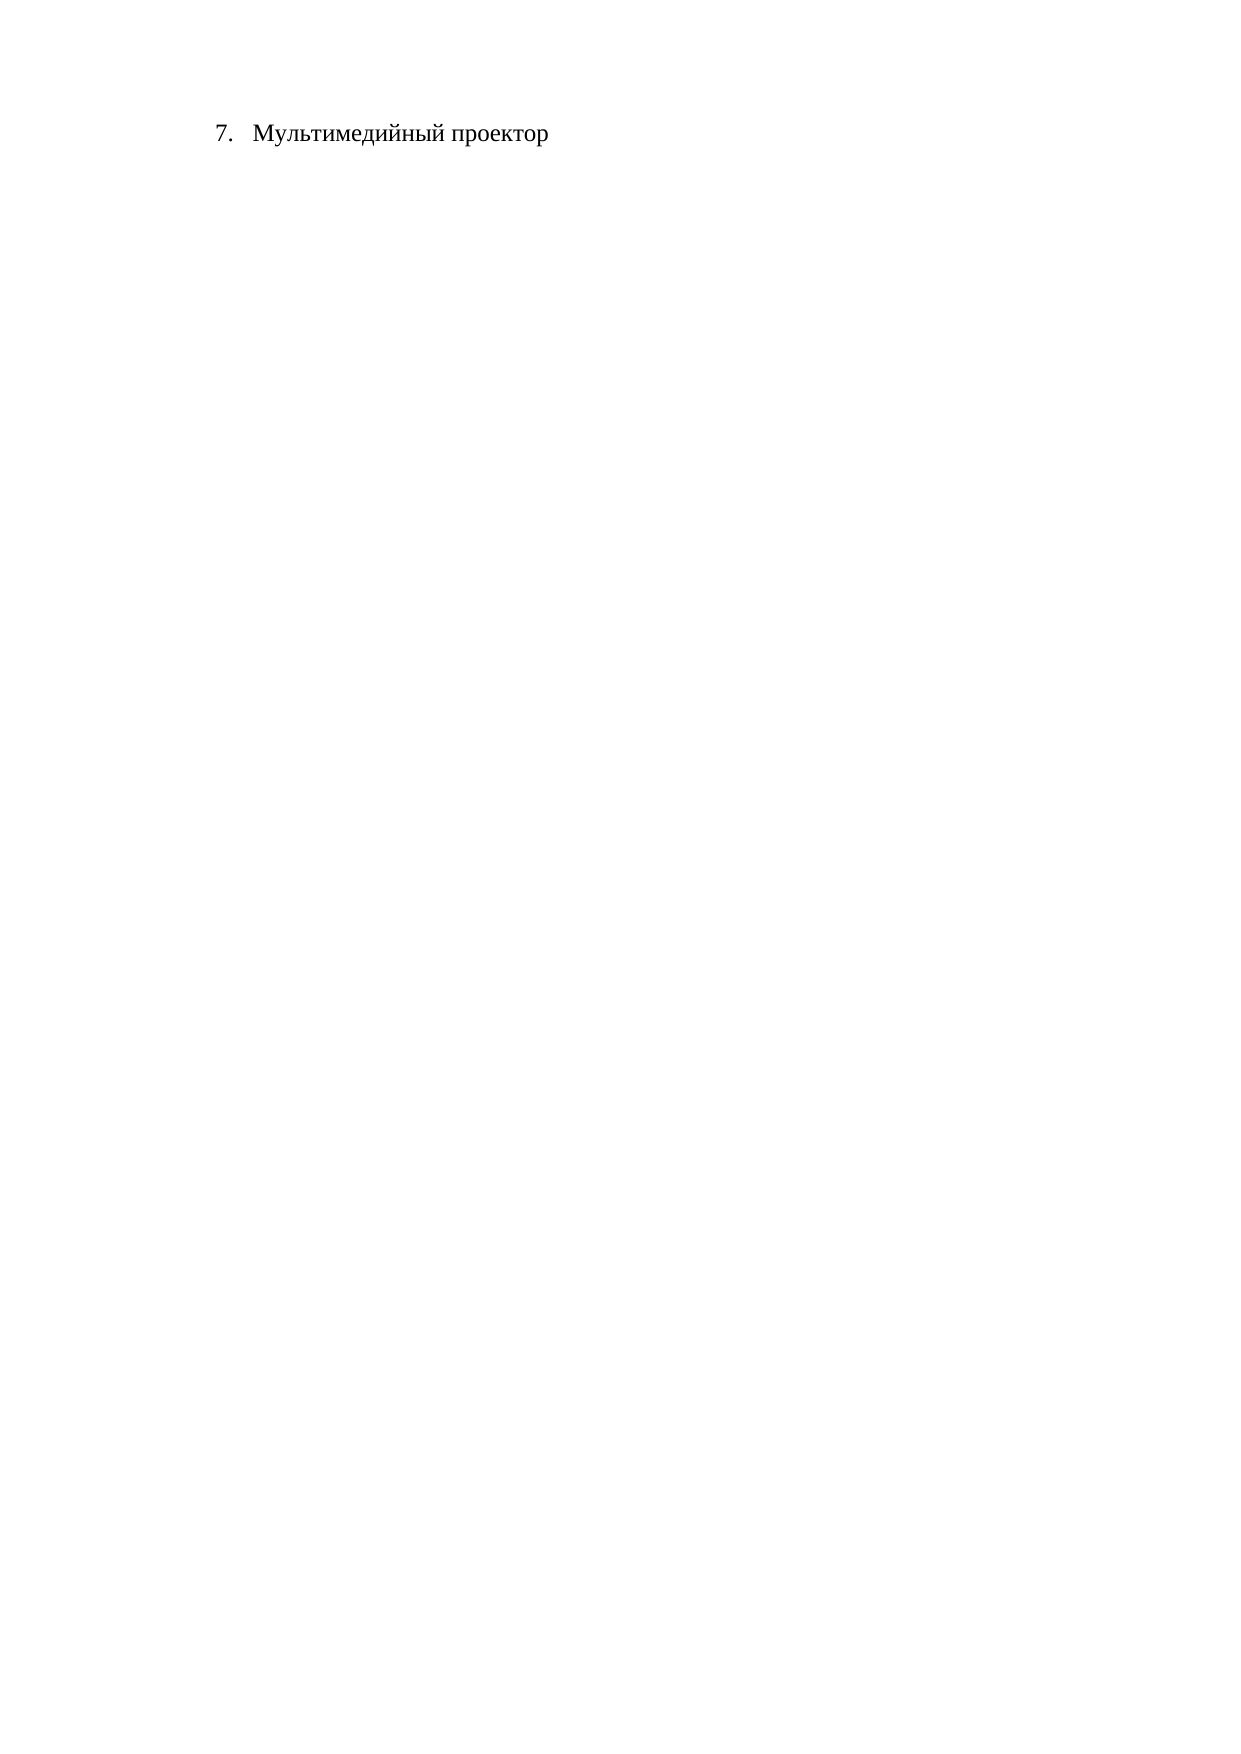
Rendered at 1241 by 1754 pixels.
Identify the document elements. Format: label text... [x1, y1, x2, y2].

list Мультимедийный проектор [215, 118, 1152, 147]
